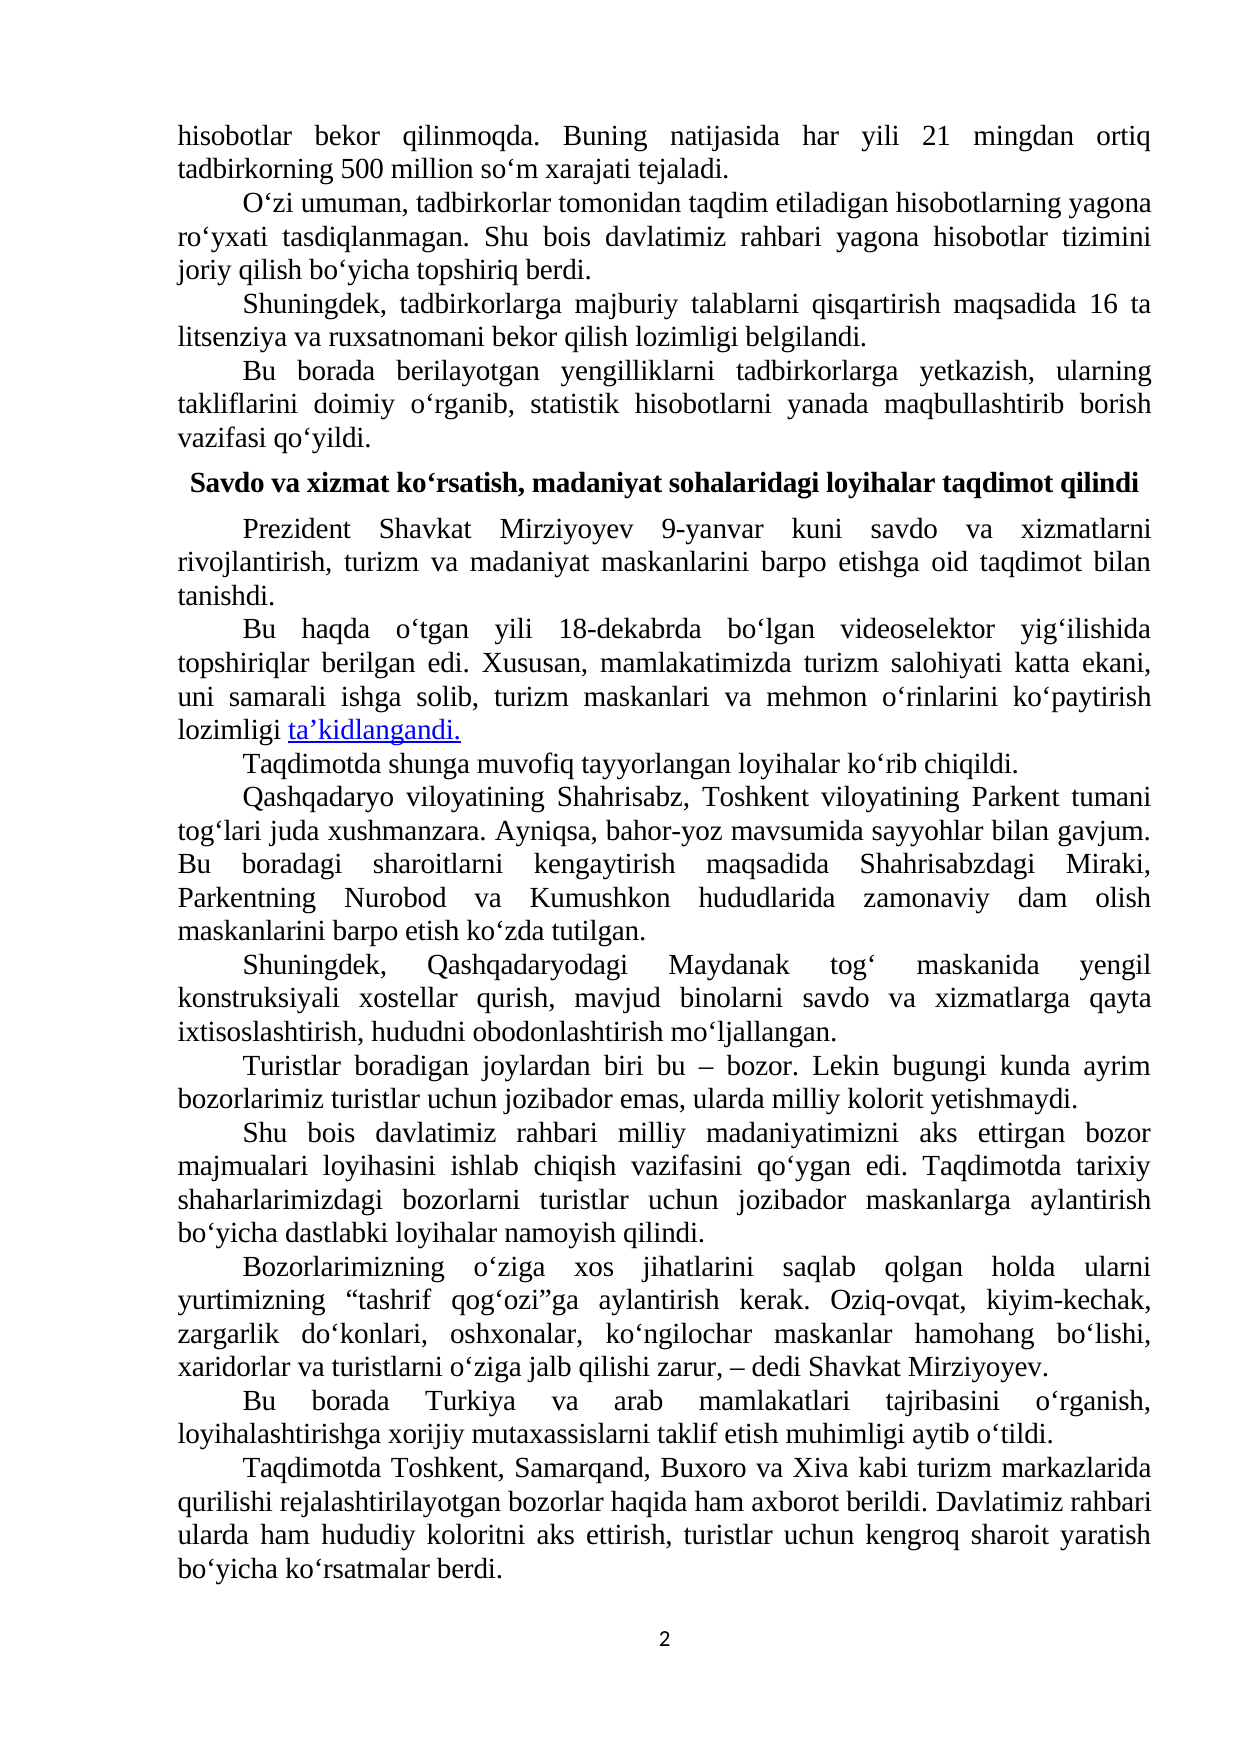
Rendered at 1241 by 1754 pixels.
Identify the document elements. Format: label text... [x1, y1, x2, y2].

text Qashqadaryo viloyatining Shahrisabz, Toshkent viloyatining Parkent tumani tog‘lari juda xushmanzara. Ayniqsa, bahor-yoz mavsumida sayyohlar bilan gavjum. Bu boradagi sharoitlarni kengaytirish maqsadida Shahrisabzdagi Miraki, Parkentning Nurobod va Kumushkon hududlarida zamonaviy dam olish maskanlarini barpo etish ko‘zda tutilgan. [177, 779, 1152, 947]
text Bu borada Turkiya va arab mamlakatlari tajribasini o‘rganish, loyihalashtirishga xorijiy mutaxassislarni taklif etish muhimligi aytib o‘tildi. [177, 1383, 1152, 1450]
text Shuningdek, tadbirkorlarga majburiy talablarni qisqartirish maqsadida 16 ta litsenziya va ruxsatnomani bekor qilish lozimligi belgilandi. [177, 286, 1152, 353]
text Bu borada berilayotgan yengilliklarni tadbirkorlarga yetkazish, ularning takliflarini doimiy o‘rganib, statistik hisobotlarni yanada maqbullashtirib borish vazifasi qo‘yildi. [177, 353, 1152, 453]
text Turistlar boradigan joylardan biri bu – bozor. Lekin bugungi kunda ayrim bozorlarimiz turistlar uchun jozibador emas, ularda milliy kolorit yetishmaydi. [177, 1048, 1152, 1115]
text Bu haqda o‘tgan yili 18-dekabrda bo‘lgan videoselektor yig‘ilishida topshiriqlar berilgan edi. Xususan, mamlakatimizda turizm salohiyati katta ekani, uni samarali ishga solib, turizm maskanlari va mehmon o‘rinlarini ko‘paytirish lozimligi ta’kidlangandi. [177, 612, 1152, 746]
text O‘zi umuman, tadbirkorlar tomonidan taqdim etiladigan hisobotlarning yagona ro‘yxati tasdiqlanmagan. Shu bois davlatimiz rahbari yagona hisobotlar tizimini joriy qilish bo‘yicha topshiriq berdi. [177, 185, 1152, 286]
text Shuningdek, Qashqadaryodagi Maydanak tog‘ maskanida yengil konstruksiyali xostellar qurish, mavjud binolarni savdo va xizmatlarga qayta ixtisoslashtirish, hududni obodonlashtirish mo‘ljallangan. [177, 947, 1152, 1048]
text Taqdimotda shunga muvofiq tayyorlangan loyihalar ko‘rib chiqildi. [177, 746, 1152, 779]
text Prezident Shavkat Mirziyoyev 9-yanvar kuni savdo va xizmatlarni rivojlantirish, turizm va madaniyat maskanlarini barpo etishga oid taqdimot bilan tanishdi. [177, 511, 1152, 612]
text Savdo va xizmat ko‘rsatish, madaniyat sohalaridagi loyihalar taqdimot qilindi [177, 466, 1152, 499]
text Bozorlarimizning o‘ziga xos jihatlarini saqlab qolgan holda ularni yurtimizning “tashrif qog‘ozi”ga aylantirish kerak. Oziq-ovqat, kiyim-kechak, zargarlik do‘konlari, oshxonalar, ko‘ngilochar maskanlar hamohang bo‘lishi, xaridorlar va turistlarni o‘ziga jalb qilishi zarur, – dedi Shavkat Mirziyoyev. [177, 1249, 1152, 1383]
text Shu bois davlatimiz rahbari milliy madaniyatimizni aks ettirgan bozor majmualari loyihasini ishlab chiqish vazifasini qo‘ygan edi. Taqdimotda tarixiy shaharlarimizdagi bozorlarni turistlar uchun jozibador maskanlarga aylantirish bo‘yicha dastlabki loyihalar namoyish qilindi. [177, 1115, 1152, 1249]
text Taqdimotda Toshkent, Samarqand, Buxoro va Xiva kabi turizm markazlarida qurilishi rejalashtirilayotgan bozorlar haqida ham axborot berildi. Davlatimiz rahbari ularda ham hududiy koloritni aks ettirish, turistlar uchun kengroq sharoit yaratish bo‘yicha ko‘rsatmalar berdi. [177, 1450, 1152, 1584]
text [177, 118, 1152, 185]
